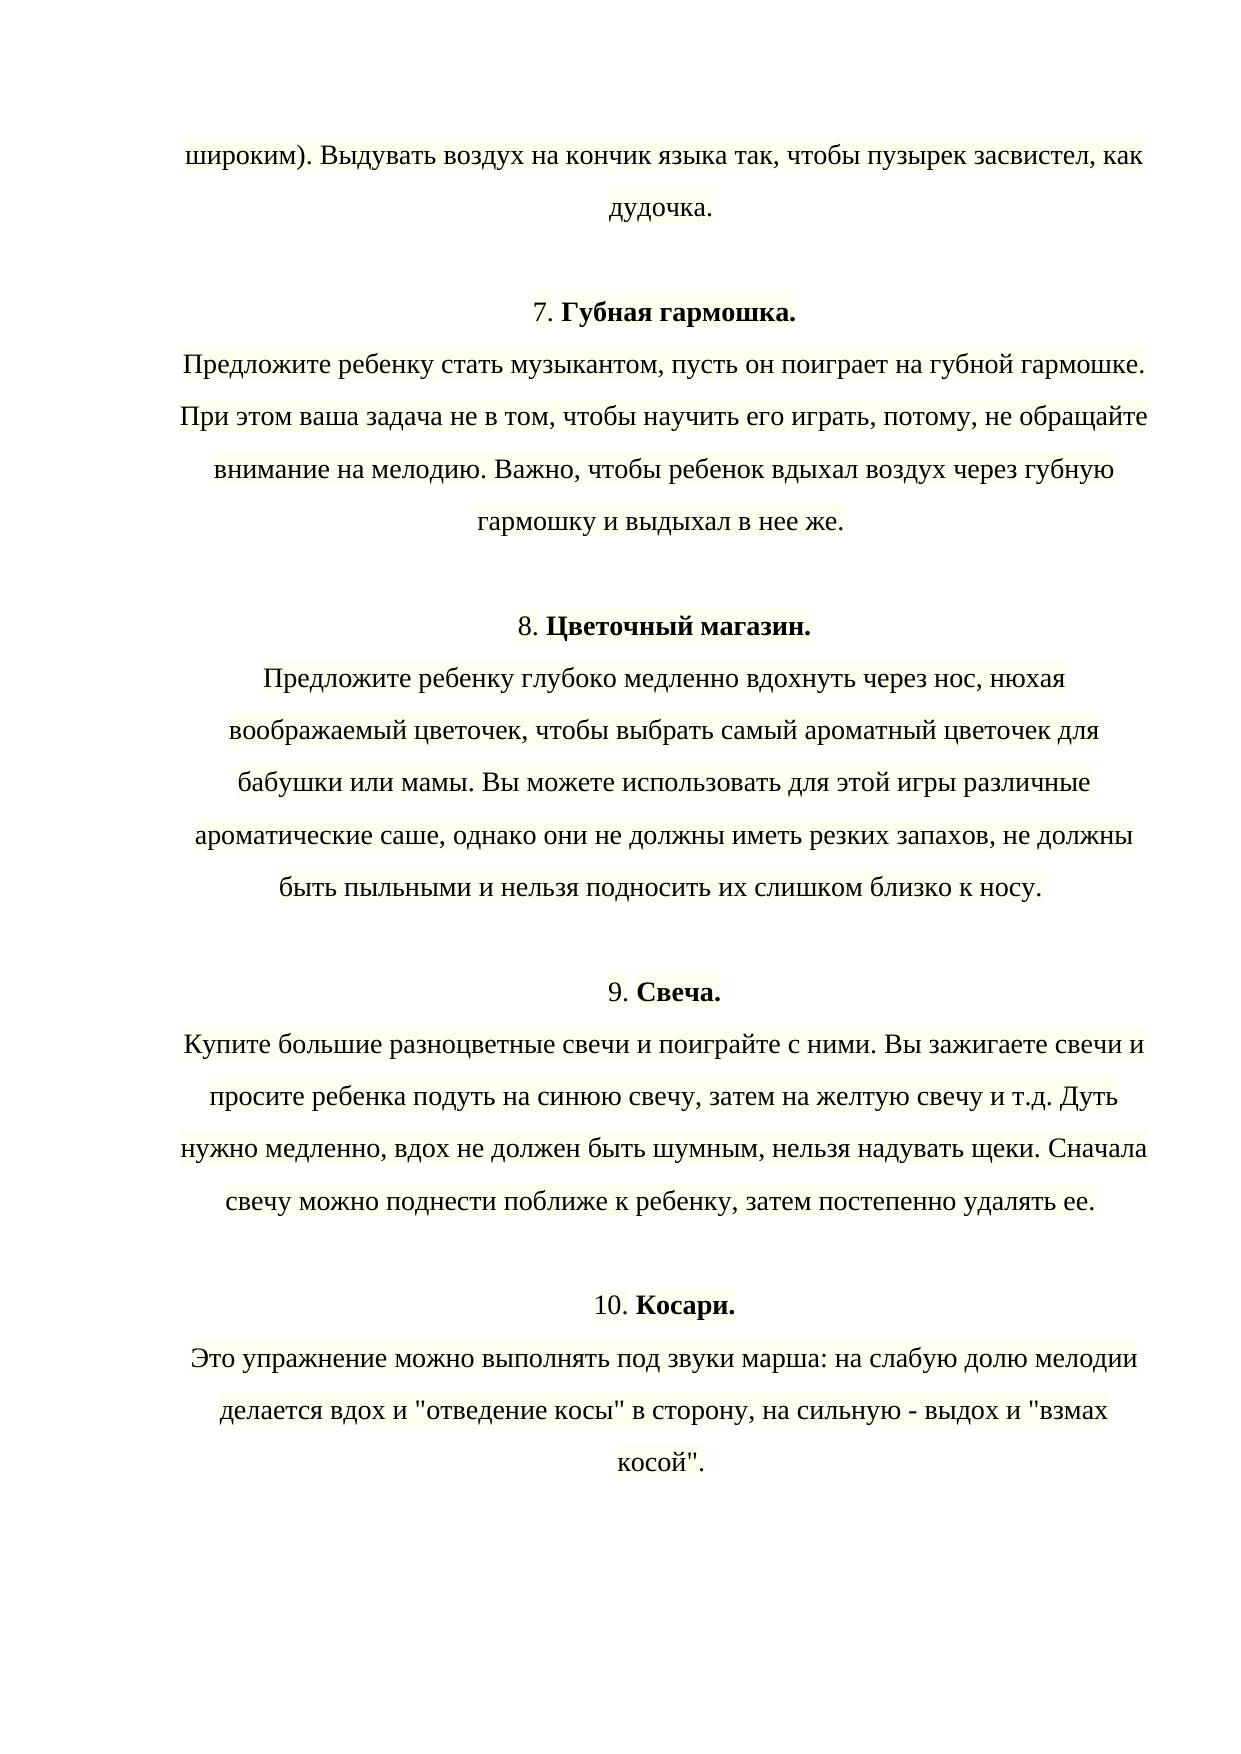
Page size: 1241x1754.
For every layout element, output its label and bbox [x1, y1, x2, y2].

text [177, 118, 1152, 1530]
